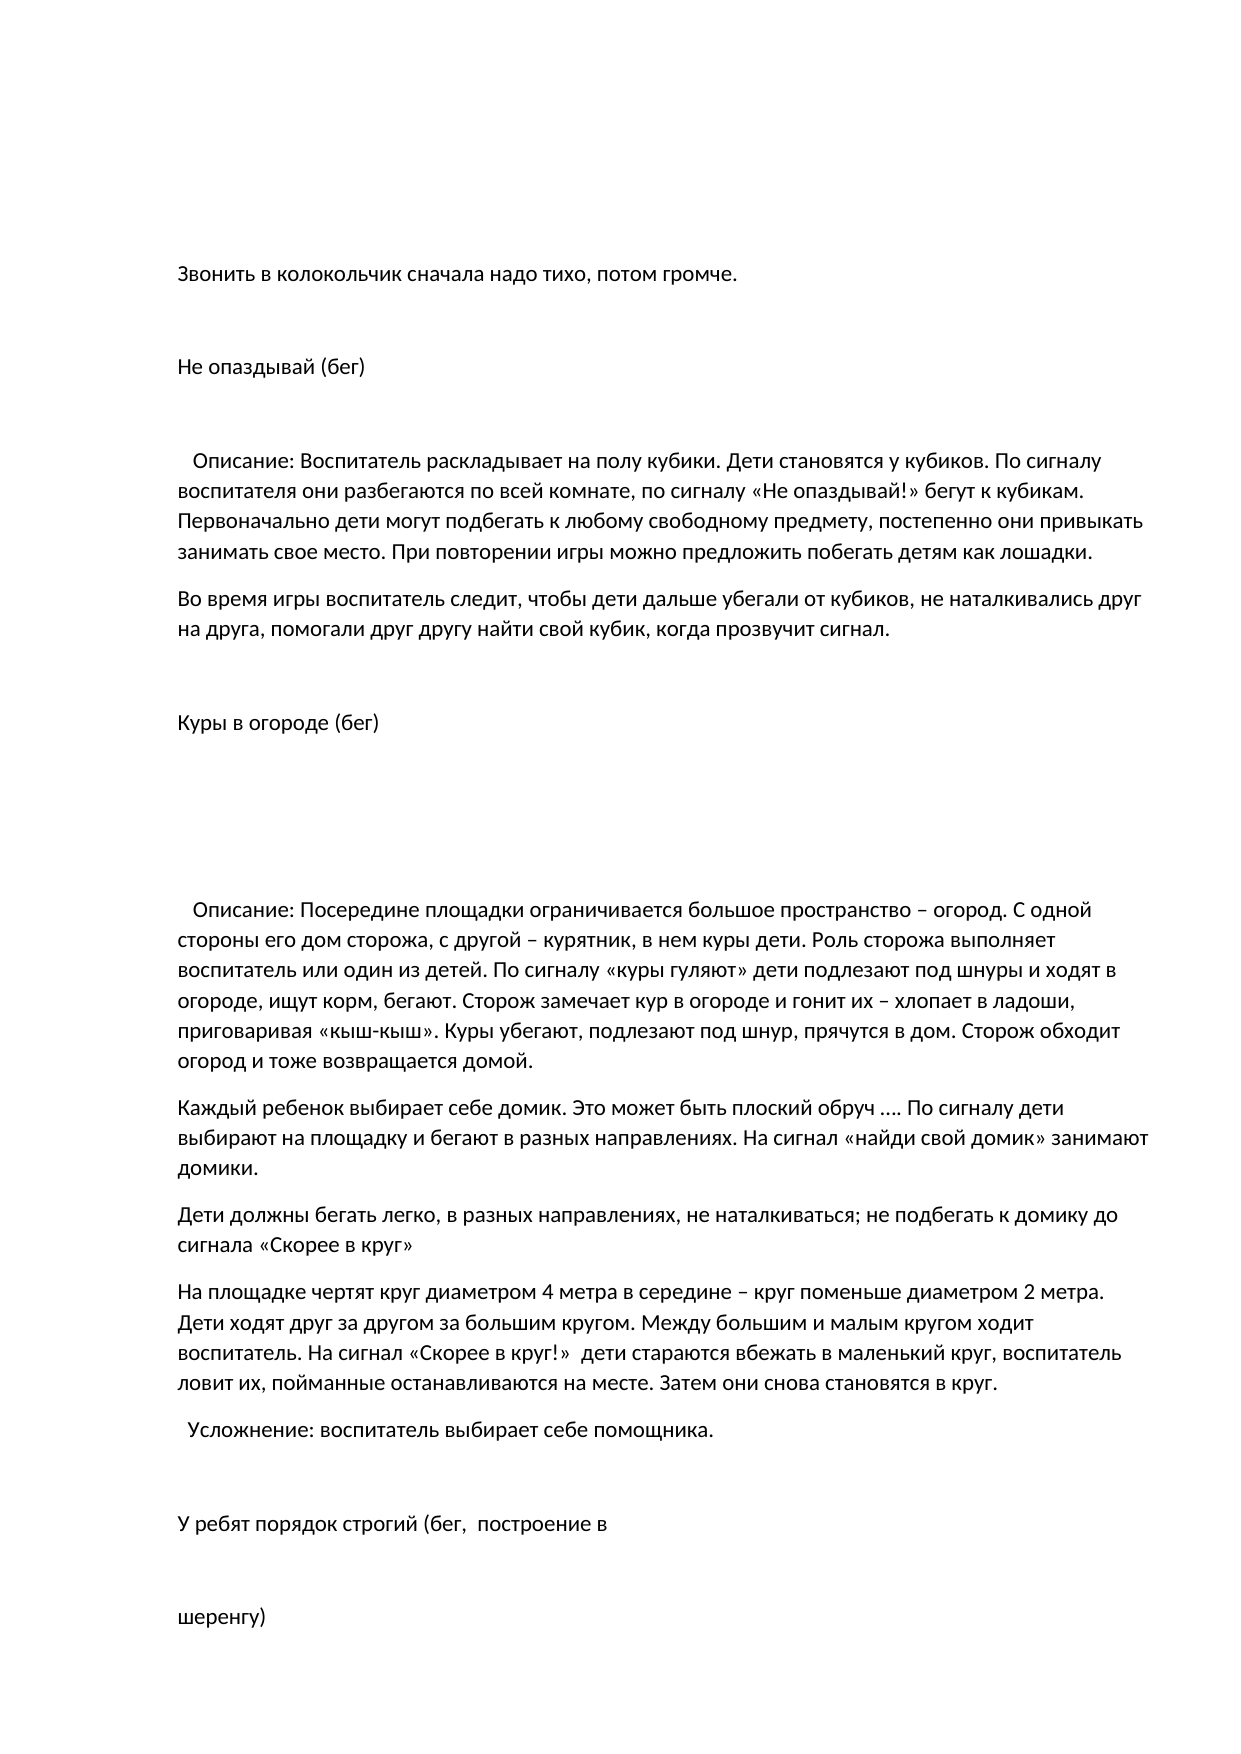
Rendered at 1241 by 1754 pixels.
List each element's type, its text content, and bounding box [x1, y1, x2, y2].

text Усложнение: воспитатель выбирает себе помощника. [177, 1415, 1152, 1443]
text Описание: Воспитатель раскладывает на полу кубики. Дети становятся у кубиков. По сигналу воспитателя они разбегаются по всей комнате, по сигналу «Не опаздывай!» бегут к кубикам. Первоначально дети могут подбегать к любому свободному предмету, постепенно они привыкать занимать свое место. При повторении игры можно предложить побегать детям как лошадки. [177, 446, 1152, 565]
text Во время игры воспитатель следит, чтобы дети дальше убегали от кубиков, не наталкивались друг на друга, помогали друг другу найти свой кубик, когда прозвучит сигнал. [177, 584, 1152, 642]
text Каждый ребенок выбирает себе домик. Это может быть плоский обруч …. По сигналу дети выбирают на площадку и бегают в разных направлениях. На сигнал «найди свой домик» занимают домики. [177, 1093, 1152, 1182]
text Описание: Посередине площадки ограничивается большое пространство – огород. С одной стороны его дом сторожа, с другой – курятник, в нем куры дети. Роль сторожа выполняет воспитатель или один из детей. По сигналу «куры гуляют» дети подлезают под шнуры и ходят в огороде, ищут корм, бегают. Сторож замечает кур в огороде и гонит их – хлопает в ладоши, приговаривая «кыш-кыш». Куры убегают, подлезают под шнур, прячутся в дом. Сторож обходит огород и тоже возвращается домой. [177, 895, 1152, 1074]
text Не опаздывай (бег) [177, 352, 1152, 381]
text Звонить в колокольчик сначала надо тихо, потом громче. [177, 259, 1152, 287]
text Дети должны бегать легко, в разных направлениях, не наталкиваться; не подбегать к домику до сигнала «Скорее в круг» [177, 1200, 1152, 1259]
text шеренгу) [177, 1602, 1152, 1631]
text Куры в огороде (бег) [177, 708, 1152, 736]
text На площадке чертят круг диаметром 4 метра в середине – круг поменьше диаметром 2 метра. Дети ходят друг за другом за большим кругом. Между большим и малым кругом ходит воспитатель. На сигнал «Скорее в круг!» дети стараются вбежать в маленький круг, воспитатель ловит их, пойманные останавливаются на месте. Затем они снова становятся в круг. [177, 1277, 1152, 1396]
text У ребят порядок строгий (бег, построение в [177, 1509, 1152, 1537]
